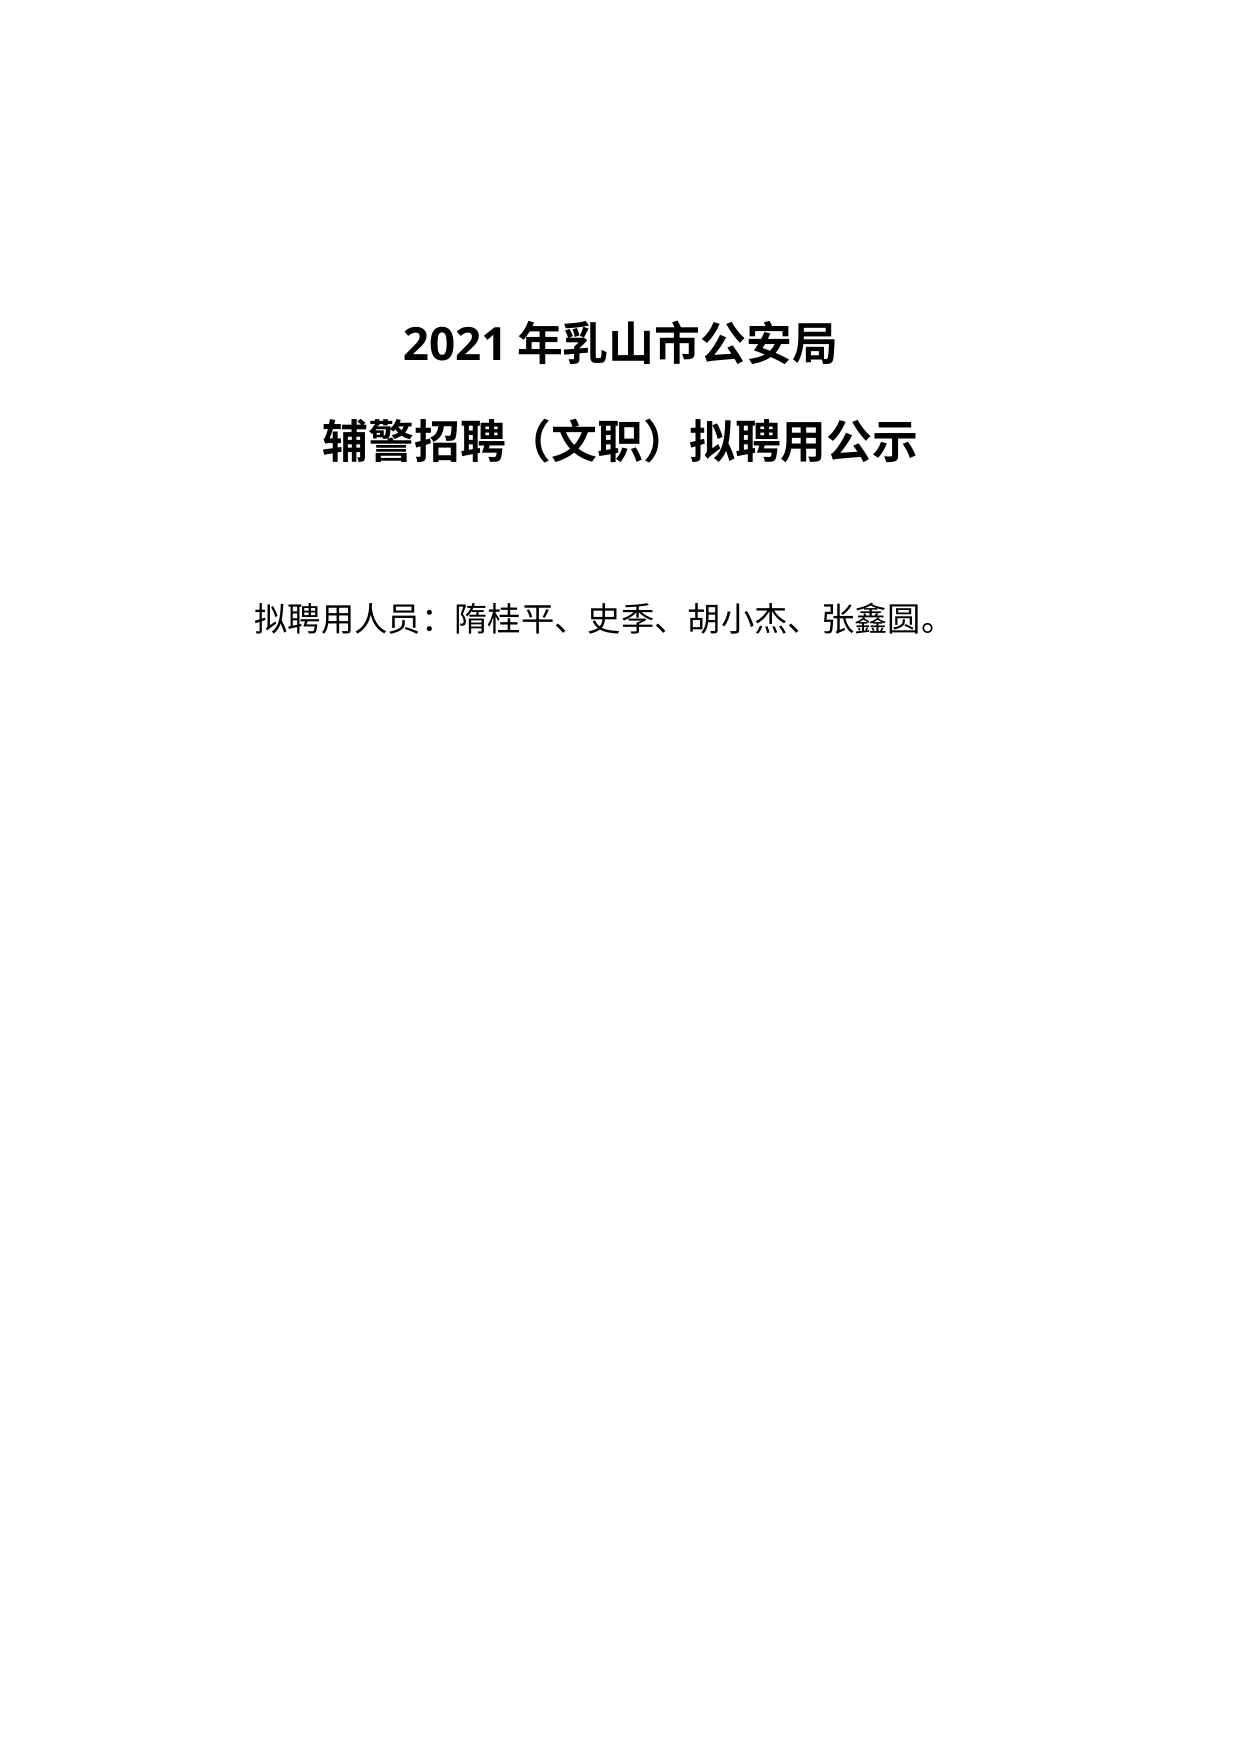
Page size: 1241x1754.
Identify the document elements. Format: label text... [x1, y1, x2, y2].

text 辅警招聘（文职）拟聘用公示 [187, 389, 1053, 487]
text 2021年乳山市公安局 [187, 292, 1053, 389]
text 拟聘用人员：隋桂平、史季、胡小杰、张鑫圆。 [187, 584, 1053, 649]
